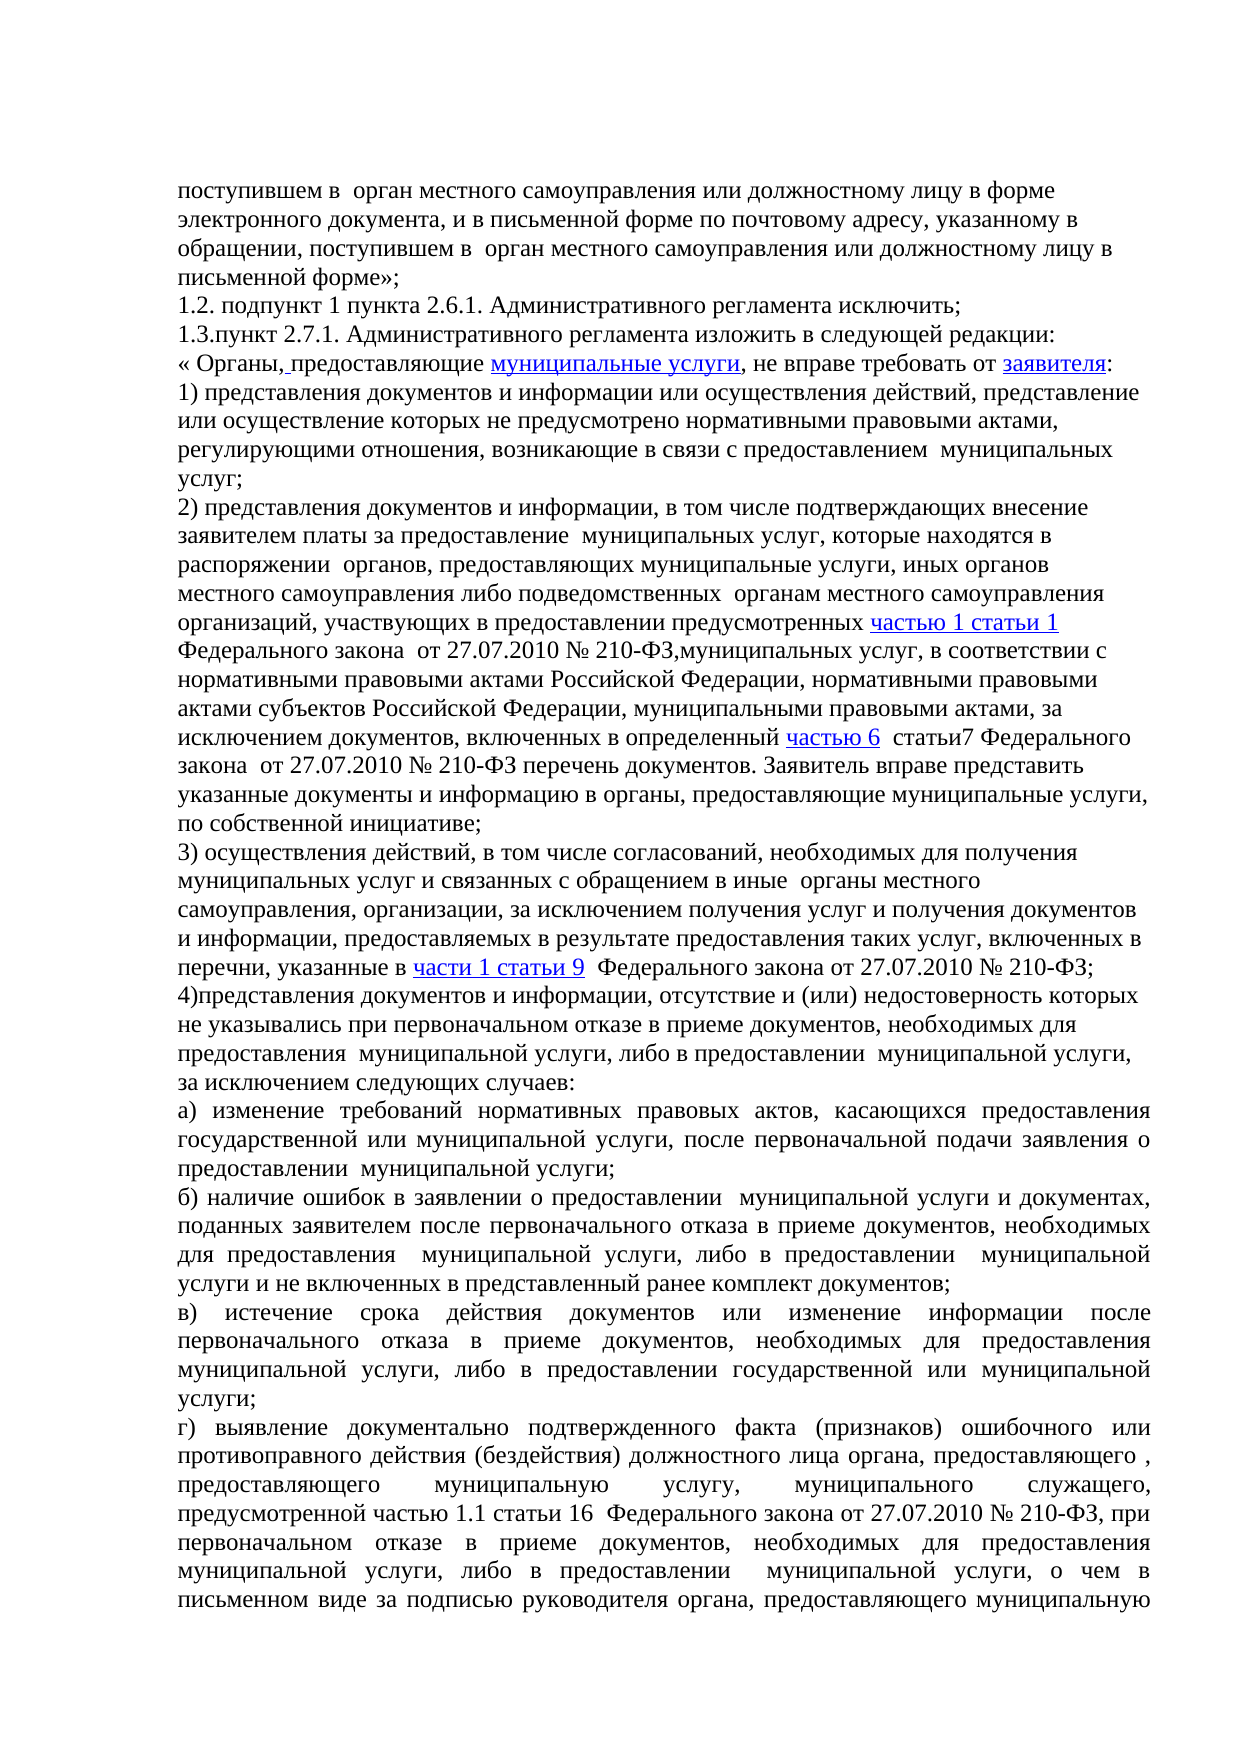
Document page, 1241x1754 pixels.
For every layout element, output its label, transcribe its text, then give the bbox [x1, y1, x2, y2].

text 4)представления документов и информации, отсутствие и (или) недостоверность которых не указывались при первоначальном отказе в приеме документов, необходимых для предоставления муниципальной услуги, либо в предоставлении муниципальной услуги, за исключением следующих случаев: [177, 981, 1152, 1096]
text « Органы, предоставляющие муниципальные услуги, не вправе требовать от заявителя: [177, 348, 1152, 377]
text 3) осуществления действий, в том числе согласований, необходимых для получения муниципальных услуг и связанных с обращением в иные органы местного самоуправления, организации, за исключением получения услуг и получения документов и информации, предоставляемых в результате предоставления таких услуг, включенных в перечни, указанные в части 1 статьи 9 Федерального закона от 27.07.2010 № 210-ФЗ; [177, 837, 1152, 981]
text а) изменение требований нормативных правовых актов, касающихся предоставления государственной или муниципальной услуги, после первоначальной подачи заявления о предоставлении муниципальной услуги; [177, 1096, 1152, 1182]
text 1) представления документов и информации или осуществления действий, представление или осуществление которых не предусмотрено нормативными правовыми актами, регулирующими отношения, возникающие в связи с предоставлением муниципальных услуг; [177, 377, 1152, 492]
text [177, 1412, 1152, 1613]
text 2) представления документов и информации, в том числе подтверждающих внесение заявителем платы за предоставление муниципальных услуг, которые находятся в распоряжении органов, предоставляющих муниципальные услуги, иных органов местного самоуправления либо подведомственных органам местного самоуправления организаций, участвующих в предоставлении предусмотренных частью 1 статьи 1 Федерального закона от 27.07.2010 № 210-ФЗ,муниципальных услуг, в соответствии с нормативными правовыми актами Российской Федерации, нормативными правовыми актами субъектов Российской Федерации, муниципальными правовыми актами, за исключением документов, включенных в определенный частью 6 статьи7 Федерального закона от 27.07.2010 № 210-ФЗ перечень документов. Заявитель вправе представить указанные документы и информацию в органы, предоставляющие муниципальные услуги, по собственной инициативе; [177, 492, 1152, 837]
text б) наличие ошибок в заявлении о предоставлении муниципальной услуги и документах, поданных заявителем после первоначального отказа в приеме документов, необходимых для предоставления муниципальной услуги, либо в предоставлении муниципальной услуги и не включенных в представленный ранее комплект документов; [177, 1182, 1152, 1297]
text 1.3.пункт 2.7.1. Административного регламента изложить в следующей редакции: [177, 319, 1152, 348]
text 1.2. подпункт 1 пункта 2.6.1. Административного регламента исключить; [177, 291, 1152, 319]
text в) истечение срока действия документов или изменение информации после первоначального отказа в приеме документов, необходимых для предоставления муниципальной услуги, либо в предоставлении государственной или муниципальной услуги; [177, 1297, 1152, 1412]
text поступившем в орган местного самоуправления или должностному лицу в форме электронного документа, и в письменной форме по почтовому адресу, указанному в обращении, поступившем в орган местного самоуправления или должностному лицу в письменной форме»; [177, 176, 1152, 291]
